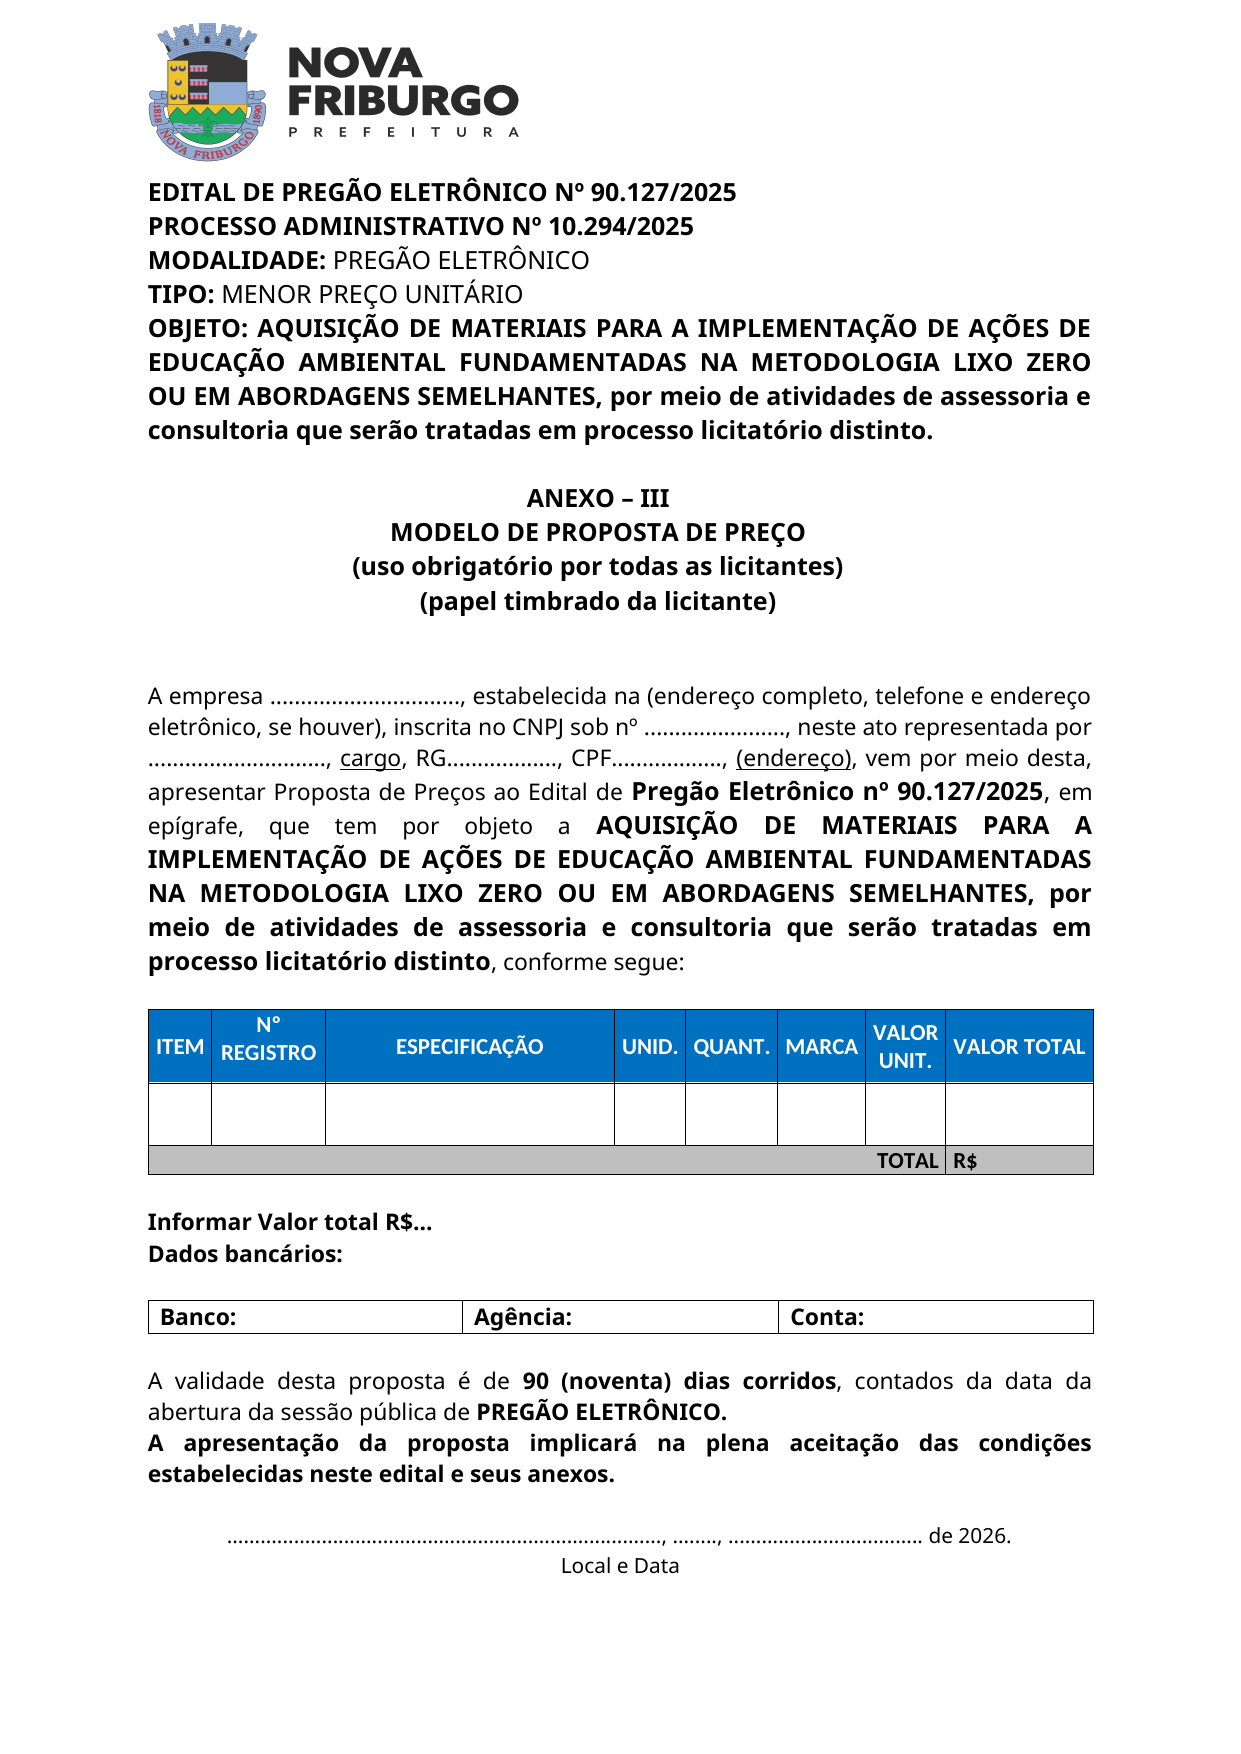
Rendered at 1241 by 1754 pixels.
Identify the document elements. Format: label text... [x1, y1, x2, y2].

table_header ITEM [149, 1010, 211, 1082]
text (uso obrigatório por todas as licitantes) [103, 549, 1092, 583]
text EDITAL DE PREGÃO ELETRÔNICO Nº 90.127/2025 [148, 174, 1092, 208]
table_cell [212, 1084, 325, 1145]
table_cell [866, 1084, 945, 1145]
table_cell [778, 1084, 865, 1145]
text ANEXO – III [103, 481, 1092, 515]
text .............................................................................., ........, ................................... de 2026. [148, 1521, 1092, 1550]
text MODALIDADE: PREGÃO ELETRÔNICO [148, 242, 1092, 277]
table_header VALOR UNIT. [866, 1010, 945, 1082]
table_cell R$ [946, 1146, 1093, 1174]
table_cell [615, 1084, 685, 1145]
picture [135, 17, 532, 163]
table_header QUANT. [686, 1010, 777, 1082]
table_cell [946, 1084, 1093, 1145]
text TIPO: MENOR PREÇO UNITÁRIO [148, 277, 1092, 311]
table_cell [326, 1084, 614, 1145]
text A empresa ..............................., estabelecida na (endereço completo, telefone e endereço eletrônico, se houver), inscrita no CNPJ sob nº ......................., neste ato representada por ............................., cargo, RG.................., CPF.................., (endereço), vem por meio desta, apresentar Proposta de Preços ao Edital de Pregão Eletrônico nº 90.127/2025, em epígrafe, que tem por objeto a AQUISIÇÃO DE MATERIAIS PARA A IMPLEMENTAÇÃO DE AÇÕES DE EDUCAÇÃO AMBIENTAL FUNDAMENTADAS NA METODOLOGIA LIXO ZERO OU EM ABORDAGENS SEMELHANTES, por meio de atividades de assessoria e consultoria que serão tratadas em processo licitatório distinto, conforme segue: [148, 680, 1092, 978]
table_header UNID. [615, 1010, 685, 1082]
text Informar Valor total R$... [148, 1206, 1092, 1238]
table_cell TOTAL [149, 1146, 945, 1174]
table_header ESPECIFICAÇÃO [326, 1010, 614, 1082]
table_cell [686, 1084, 777, 1145]
text A apresentação da proposta implicará na plena aceitação das condições estabelecidas neste edital e seus anexos. [148, 1427, 1092, 1490]
text Dados bancários: [148, 1238, 1092, 1269]
text OBJETO: AQUISIÇÃO DE MATERIAIS PARA A IMPLEMENTAÇÃO DE AÇÕES DE EDUCAÇÃO AMBIENTAL FUNDAMENTADAS NA METODOLOGIA LIXO ZERO OU EM ABORDAGENS SEMELHANTES, por meio de atividades de assessoria e consultoria que serão tratadas em processo licitatório distinto. [148, 311, 1092, 447]
table_header MARCA [778, 1010, 865, 1082]
text (papel timbrado da licitante) [103, 583, 1092, 617]
table_header Agência: [463, 1301, 778, 1332]
text Modelo de proposta DE PREÇO [103, 515, 1092, 549]
table_header Nº REGISTRO [212, 1010, 325, 1082]
text PROCESSO ADMINISTRATIVO Nº 10.294/2025 [148, 208, 1092, 242]
table_header Conta: [779, 1301, 1093, 1332]
table_header Banco: [149, 1301, 462, 1332]
table_header VALOR TOTAL [946, 1010, 1093, 1082]
text A validade desta proposta é de 90 (noventa) dias corridos, contados da data da abertura da sessão pública de PREGÃO ELETRÔNICO. [148, 1365, 1092, 1427]
text Local e Data [148, 1550, 1092, 1579]
table_cell [149, 1084, 211, 1145]
